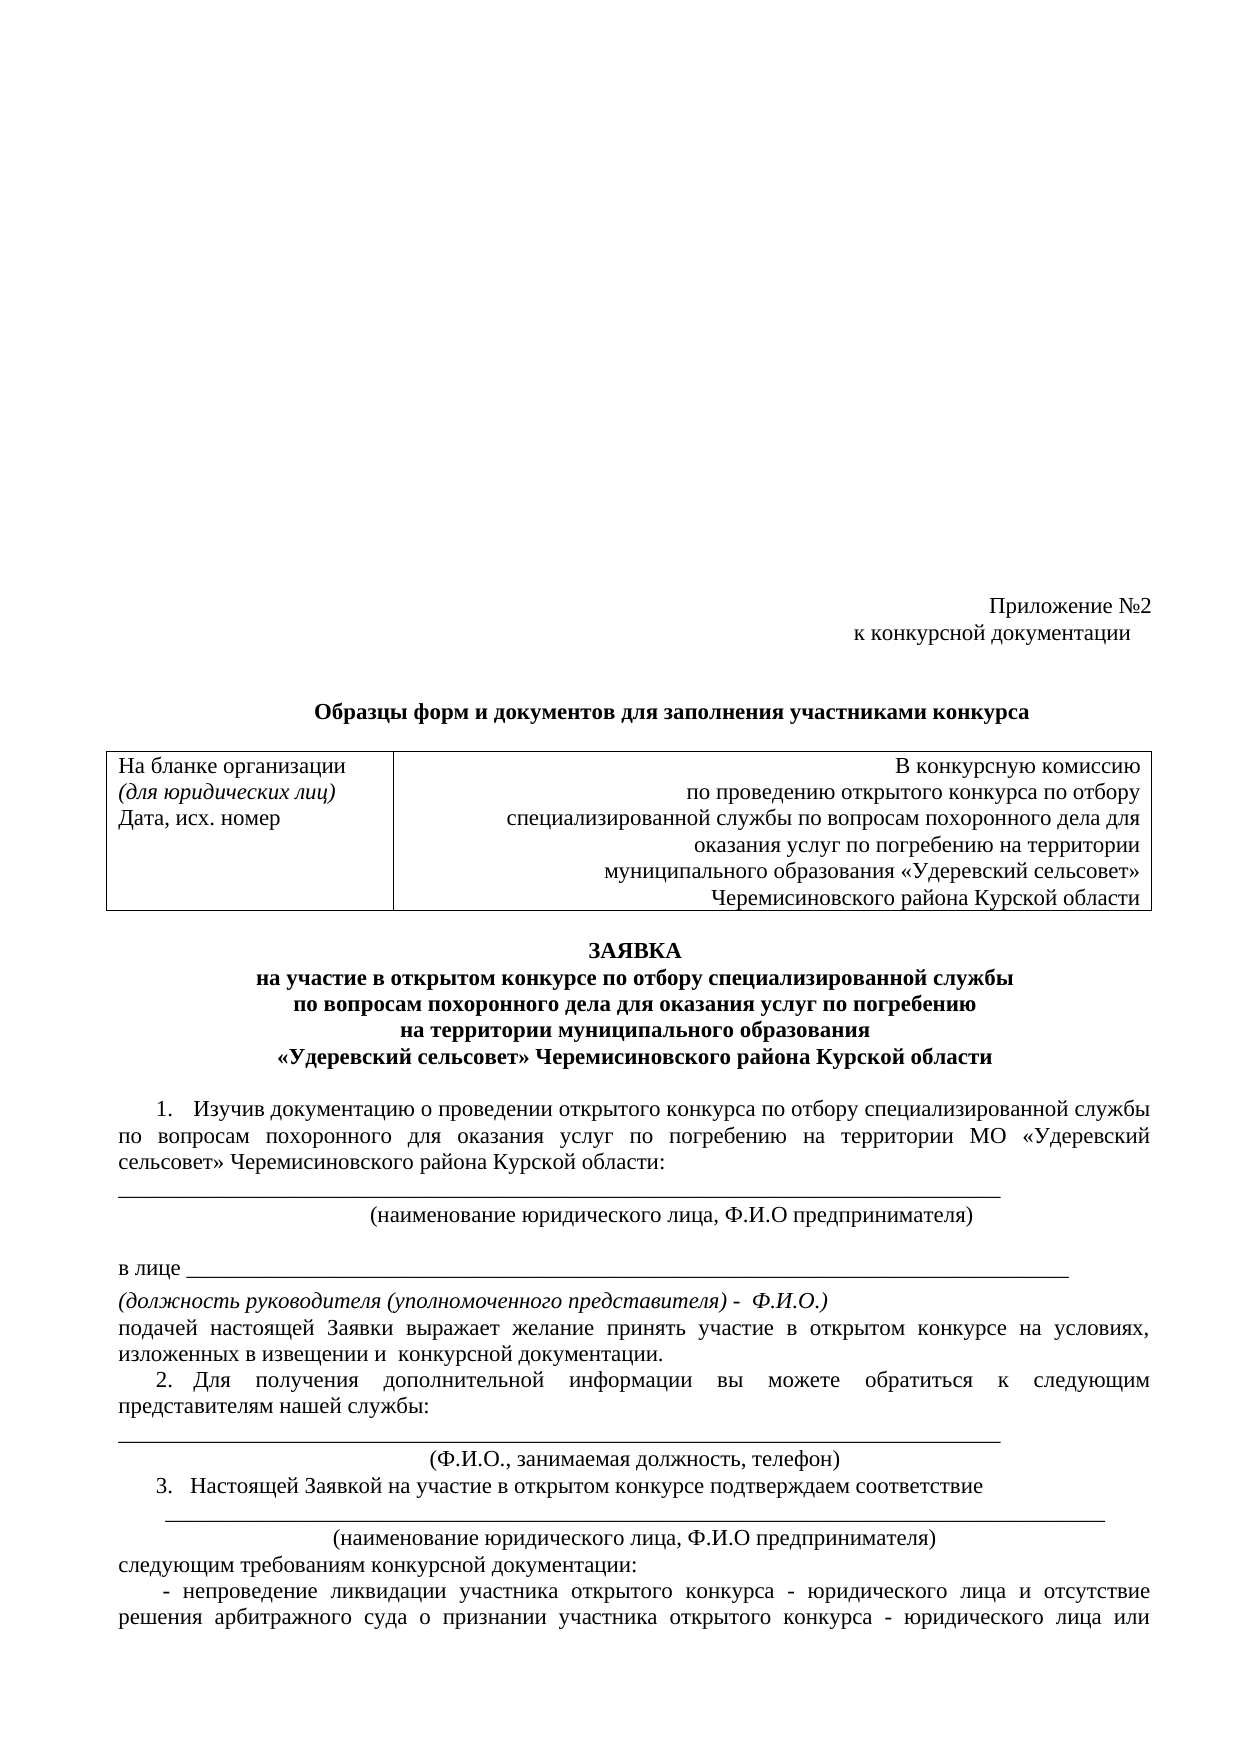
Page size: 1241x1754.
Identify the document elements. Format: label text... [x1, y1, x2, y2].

text Образцы форм и документов для заполнения участниками конкурса [118, 698, 1152, 724]
text на участие в открытом конкурсе по отбору специализированной службы [118, 964, 1152, 990]
text (должность руководителя (уполномоченного представителя) - Ф.И.О.) [118, 1287, 1152, 1313]
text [118, 1577, 1152, 1630]
text следующим требованиям конкурсной документации: [118, 1551, 1152, 1577]
text «Удеревский сельсовет» Черемисиновского района Курской области [118, 1043, 1152, 1069]
text в лице _____________________________________________________________________________ [118, 1254, 1152, 1281]
text 3. Настоящей Заявкой на участие в открытом конкурсе подтверждаем соответствие [118, 1472, 1152, 1498]
list Изучив документацию о проведении открытого конкурса по отбору специализированной службы по вопросам похоронного для оказания услуг по погребению на территории МО «Удеревский сельсовет» Черемисиновского района Курской области: [118, 1095, 1152, 1174]
text _____________________________________________________________________________ [118, 1419, 1152, 1445]
text _____________________________________________________________________________ [118, 1174, 1152, 1201]
text к конкурсной документации [531, 619, 1152, 645]
table_header На бланке организации (для юридических лиц) Дата, исх. номер [107, 752, 393, 910]
text подачей настоящей Заявки выражает желание принять участие в открытом конкурсе на условиях, изложенных в извещении и конкурсной документации. [118, 1313, 1152, 1366]
text по вопросам похоронного дела для оказания услуг по погребению [118, 990, 1152, 1016]
text на территории муниципального образования [118, 1016, 1152, 1043]
text ЗАЯВКА [118, 937, 1152, 964]
text Приложение №2 [118, 593, 1152, 619]
list Для получения дополнительной информации вы можете обратиться к следующим представителям нашей службы: [118, 1366, 1152, 1419]
table_header В конкурсную комиссию по проведению открытого конкурса по отбору специализированной службы по вопросам похоронного дела для оказания услуг по погребению на территории муниципального образования «Удеревский сельсовет» Черемисиновского района Курской области [394, 752, 1151, 910]
text (наименование юридического лица, Ф.И.О предпринимателя) [118, 1201, 1152, 1227]
text __________________________________________________________________________________ (наименование юридического лица, Ф.И.О предпринимателя) [118, 1498, 1152, 1551]
text (Ф.И.О., занимаемая должность, телефон) [118, 1445, 1152, 1472]
